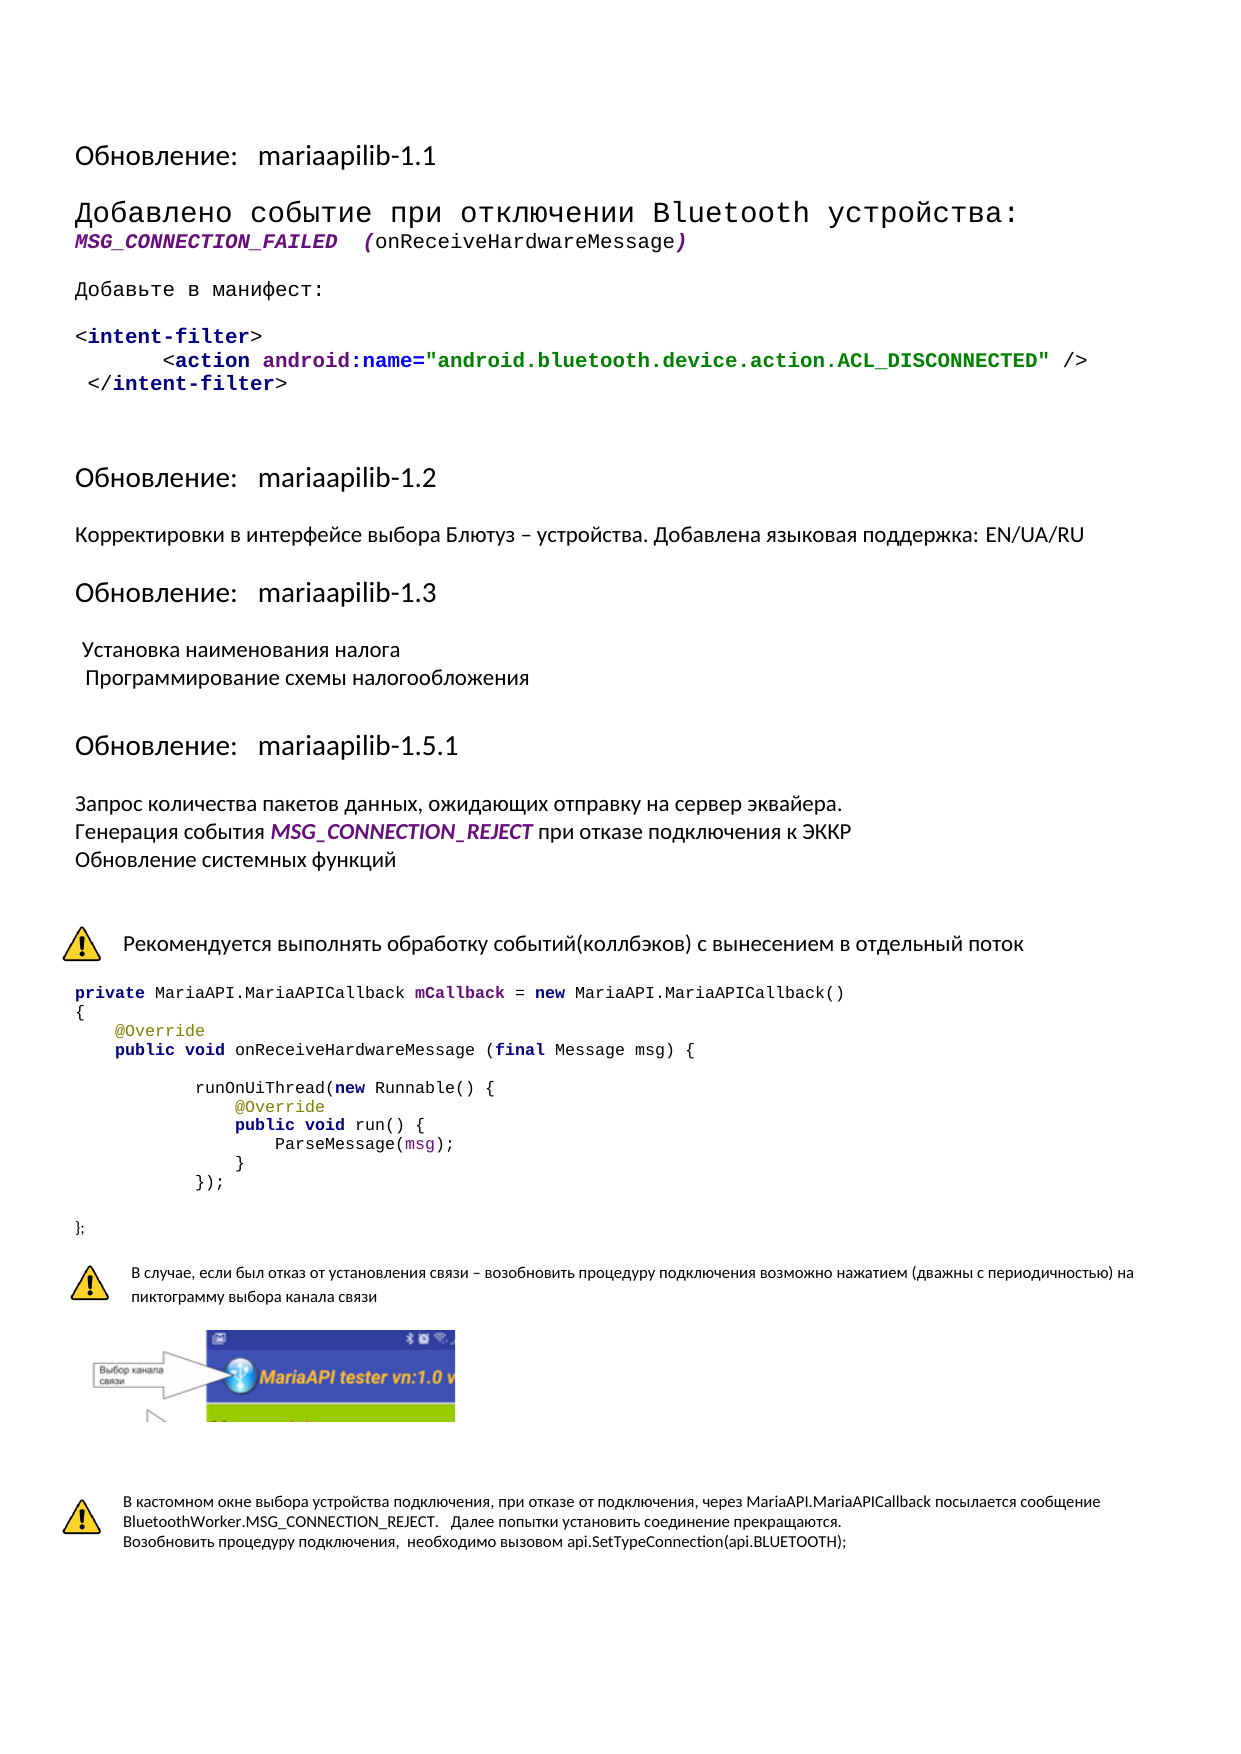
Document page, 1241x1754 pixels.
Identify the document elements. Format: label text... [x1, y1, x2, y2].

text Установка наименования налога [75, 635, 1165, 663]
text В случае, если был отказ от установления связи – возобновить процедуру подключения возможно нажатием (дважны с периодичностью) на пиктограмму выбора канала связи [113, 1263, 1165, 1306]
picture [58, 921, 105, 967]
text Добавлено событие при отключении Bluetooth устройства: MSG_CONNECTION_FAILED (onReceiveHardwareMessage) [75, 198, 1165, 255]
text Генерация события MSG_CONNECTION_REJECT при отказе подключения к ЭККР [75, 817, 1165, 845]
text <intent-filter> <action android:name="android.bluetooth.device.action.ACL_DISCONNECTED" /> </intent-filter> [75, 326, 1165, 397]
text Обновление: mariaapilib-1.5.1 [75, 727, 1165, 763]
picture [75, 1330, 456, 1422]
text Обновление: mariaapilib-1.1 [75, 137, 1165, 172]
text Рекомендуется выполнять обработку событий(коллбэков) с вынесением в отдельный поток [105, 929, 1165, 957]
text Корректировки в интерфейсе выбора Блютуз – устройства. Добавлена языковая поддержка: EN/UA/RU [75, 521, 1165, 549]
text Обновление системных функций [75, 845, 1165, 873]
text }; [75, 1217, 1165, 1238]
text В кастомном окне выбора устройства подключения, при отказе от подключения, через MariaAPI.MariaAPICallback посылается сообщение BluetoothWorker.MSG_CONNECTION_REJECT. Далее попытки установить соединение прекращаются. [75, 1491, 1165, 1532]
text Запрос количества пакетов данных, ожидающих отправку на сервер эквайера. [75, 789, 1165, 817]
text private MariaAPI.MariaAPICallback mCallback = new MariaAPI.MariaAPICallback() { @Override public void onReceiveHardwareMessage (final Message msg) { runOnUiThread(new Runnable() { @Override public void run() { ParseMessage(msg); } }); [75, 985, 1165, 1192]
text Обновление: mariaapilib-1.3 [75, 574, 1165, 609]
text Программирование cхемы налогообложения [75, 663, 1165, 691]
text Возобновить процедуру подключения, необходимо вызовом api.SetTypeConnection(api.BLUETOOTH); [75, 1532, 1165, 1552]
text Обновление: mariaapilib-1.2 [75, 459, 1165, 494]
picture [58, 1493, 105, 1540]
picture [66, 1259, 113, 1306]
text Добавьте в манифест: [75, 279, 1165, 302]
